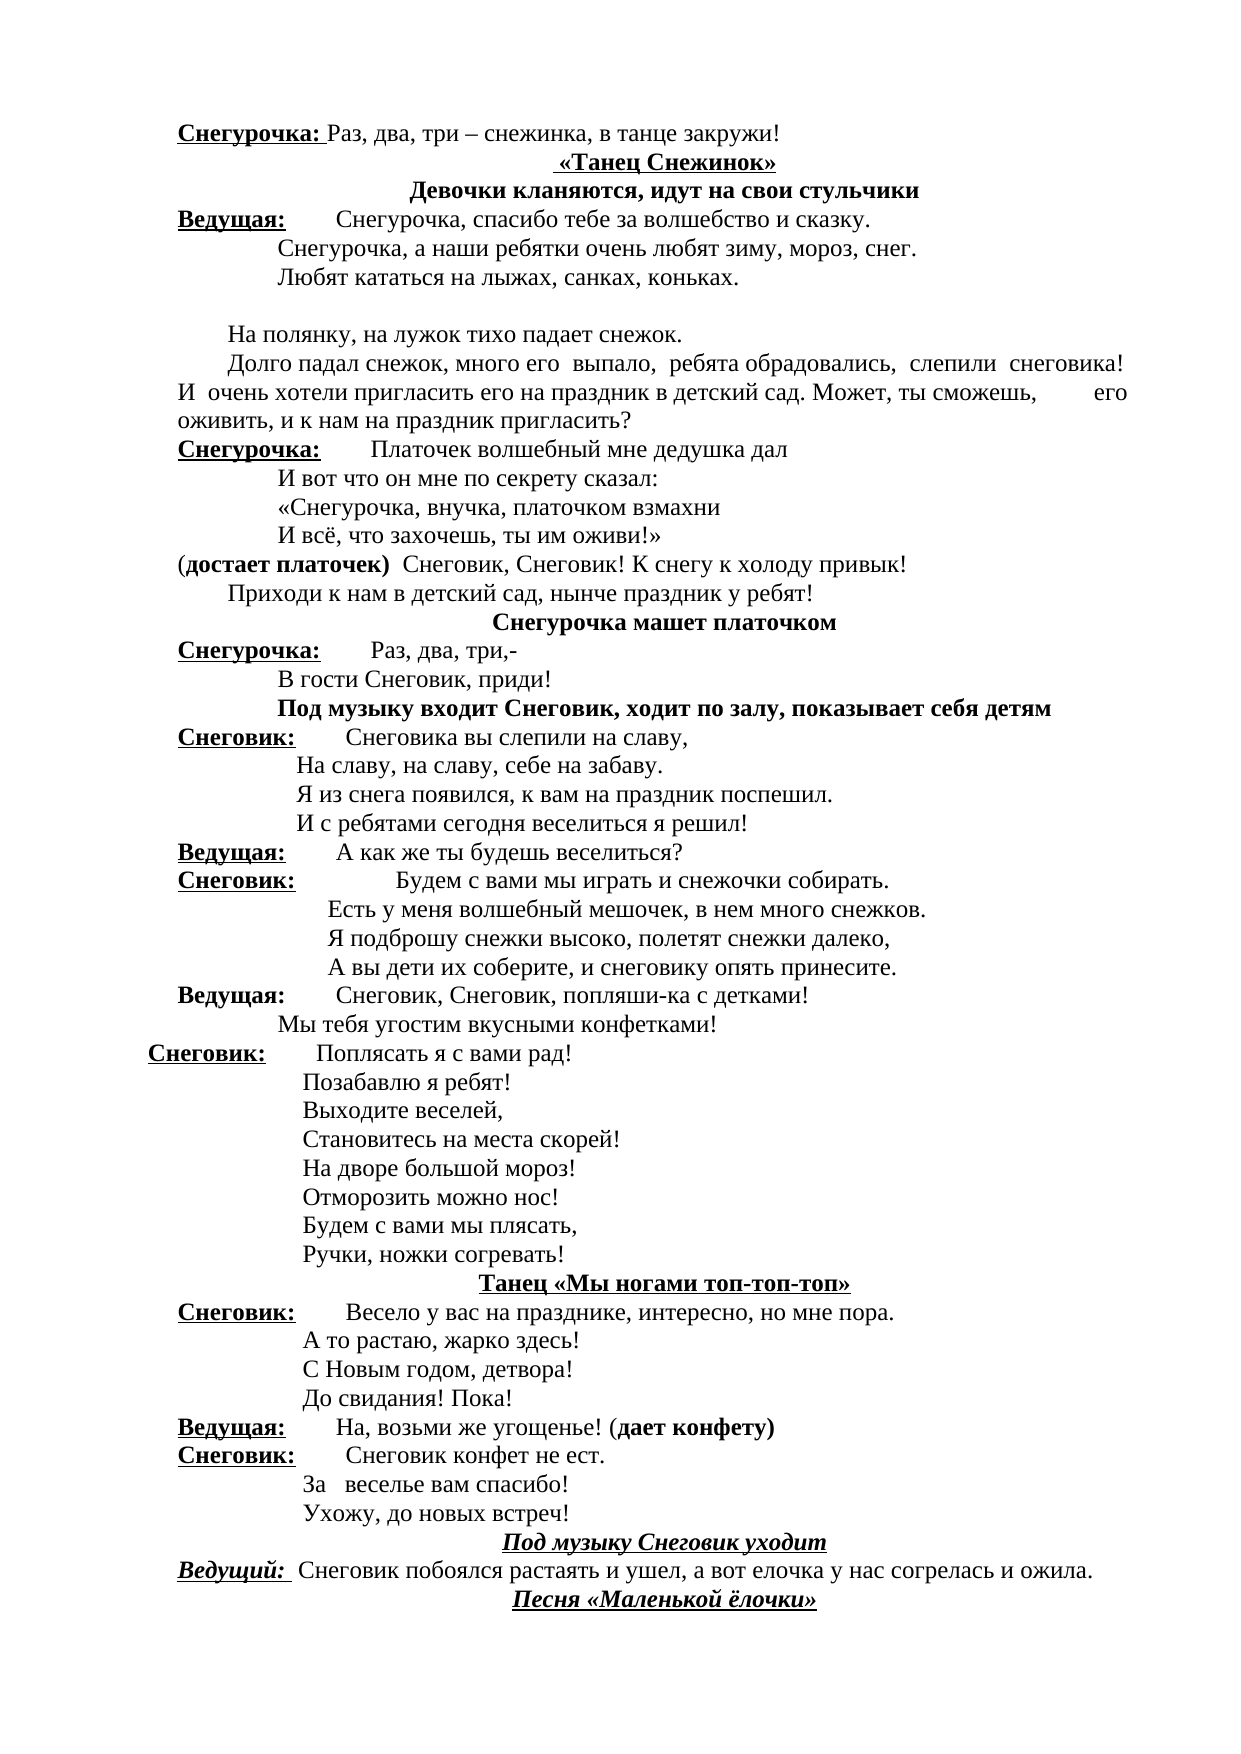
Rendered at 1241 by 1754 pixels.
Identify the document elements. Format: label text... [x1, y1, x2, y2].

text Отморозить можно нос! [102, 1182, 1152, 1211]
text Ведущая: Снеговик, Снеговик, попляши-ка с детками! [177, 981, 1152, 1009]
text И с ребятами сегодня веселиться я решил! [177, 808, 1152, 837]
text И всё, что захочешь, ты им оживи!» [177, 521, 1152, 549]
text Будем с вами мы плясать, [102, 1211, 1152, 1239]
text Снеговик: Весело у вас на празднике, интересно, но мне пора. [177, 1297, 1152, 1326]
text Приходи к нам в детский сад, нынче праздник у ребят! [177, 578, 1152, 607]
text Снегурочка: Раз, два, три,- [177, 636, 1152, 664]
text Ручки, ножки согревать! [102, 1239, 1152, 1268]
text Снегурочка, а наши ребятки очень любят зиму, мороз, снег. [177, 233, 1152, 262]
text На славу, на славу, себе на забаву. [177, 751, 1152, 779]
text Снеговик: Снеговика вы слепили на славу, [177, 722, 1152, 751]
text Ведущий: Снеговик побоялся растаять и ушел, а вот елочка у нас согрелась и ожила. [177, 1556, 1152, 1584]
text В гости Снеговик, приди! [177, 664, 1152, 693]
text За веселье вам спасибо! [177, 1469, 1152, 1498]
text Снеговик: Поплясать я с вами рад! [148, 1038, 1152, 1067]
text (достает платочек) Снеговик, Снеговик! К снегу к холоду привык! [177, 549, 1152, 578]
text Песня «Маленькой ёлочки» [177, 1584, 1152, 1613]
text Ведущая: Снегурочка, спасибо тебе за волшебство и сказку. [177, 204, 1152, 233]
text Снегурочка: Платочек волшебный мне дедушка дал [177, 434, 1152, 463]
text Есть у меня волшебный мешочек, в нем много снежков. [177, 894, 1152, 923]
text Ухожу, до новых встреч! [177, 1498, 1152, 1527]
text Выходите веселей, [102, 1096, 1152, 1124]
text Ведущая: А как же ты будешь веселиться? [177, 837, 1152, 866]
text Я из снега появился, к вам на праздник поспешил. [177, 779, 1152, 808]
text Я подброшу снежки высоко, полетят снежки далеко, [177, 923, 1152, 952]
text Под музыку Снеговик уходит [177, 1527, 1152, 1556]
text Любят кататься на лыжах, санках, коньках. [177, 262, 1152, 291]
text И вот что он мне по секрету сказал: [177, 463, 1152, 492]
text Позабавлю я ребят! [102, 1067, 1152, 1096]
text Ведущая: На, возьми же угощенье! (дает конфету) [177, 1412, 1152, 1441]
text Мы тебя угостим вкусными конфетками! [177, 1009, 1152, 1038]
text Снеговик: Будем с вами мы играть и снежочки собирать. [177, 866, 1152, 894]
text Девочки кланяются, идут на свои стульчики [177, 176, 1152, 204]
text На полянку, на лужок тихо падает снежок. [177, 319, 1152, 348]
text А то растаю, жарко здесь! [177, 1326, 1152, 1354]
text На дворе большой мороз! [102, 1153, 1152, 1182]
text Становитесь на места скорей! [102, 1124, 1152, 1153]
text Снегурочка: Раз, два, три – снежинка, в танце закружи! [177, 118, 1152, 147]
text «Танец Снежинок» [177, 147, 1152, 176]
text Долго падал снежок, много его выпало, ребята обрадовались, слепили снеговика! И очень хотели пригласить его на праздник в детский сад. Может, ты сможешь, его оживить, и к нам на праздник пригласить? [177, 348, 1152, 434]
text Снеговик: Снеговик конфет не ест. [177, 1441, 1152, 1469]
text До свидания! Пока! [177, 1383, 1152, 1412]
text С Новым годом, детвора! [177, 1354, 1152, 1383]
text Снегурочка машет платочком [177, 607, 1152, 636]
text А вы дети их соберите, и снеговику опять принесите. [177, 952, 1152, 981]
text Под музыку входит Снеговик, ходит по залу, показывает себя детям [177, 693, 1152, 722]
text «Снегурочка, внучка, платочком взмахни [177, 492, 1152, 521]
text Танец «Мы ногами топ-топ-топ» [177, 1268, 1152, 1297]
